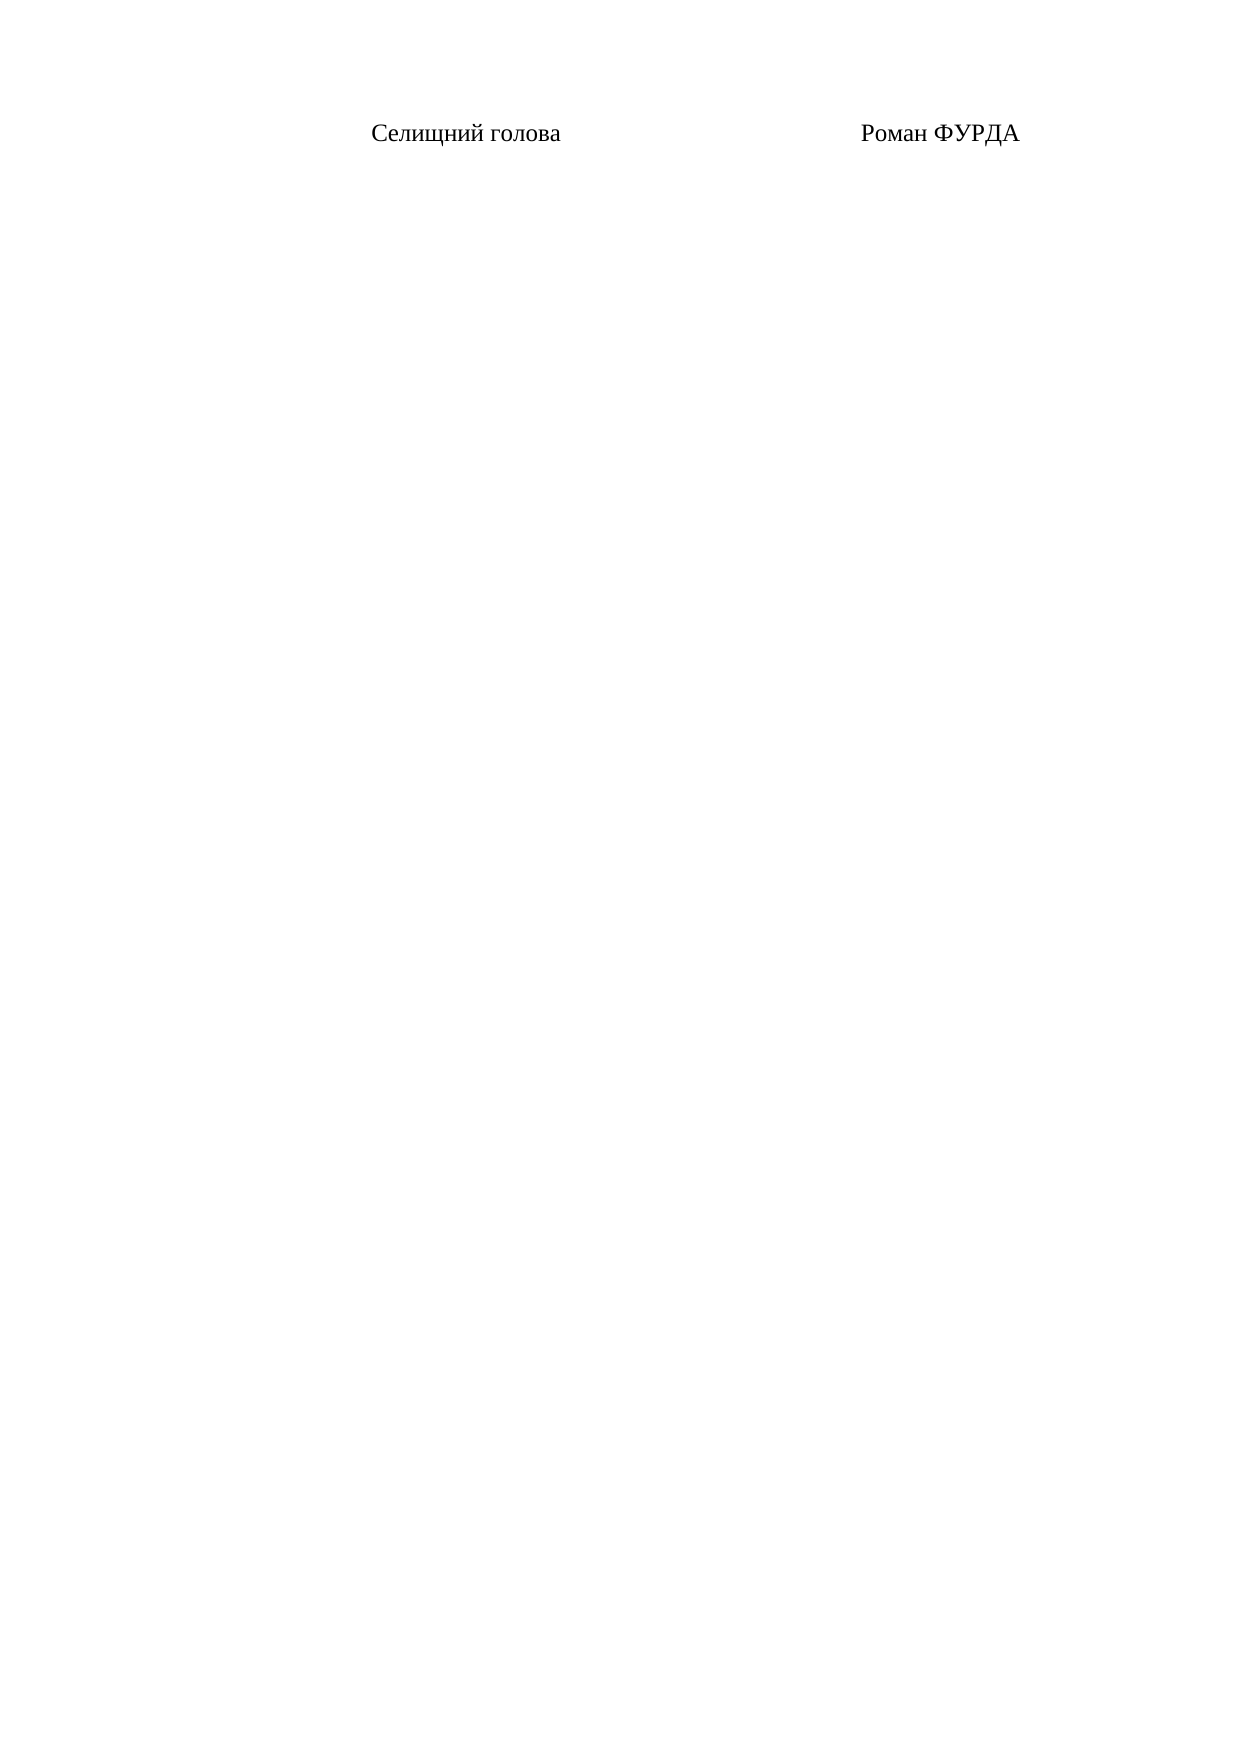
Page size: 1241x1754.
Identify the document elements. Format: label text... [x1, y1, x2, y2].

text Селищний голова Роман ФУРДА [177, 118, 1152, 147]
